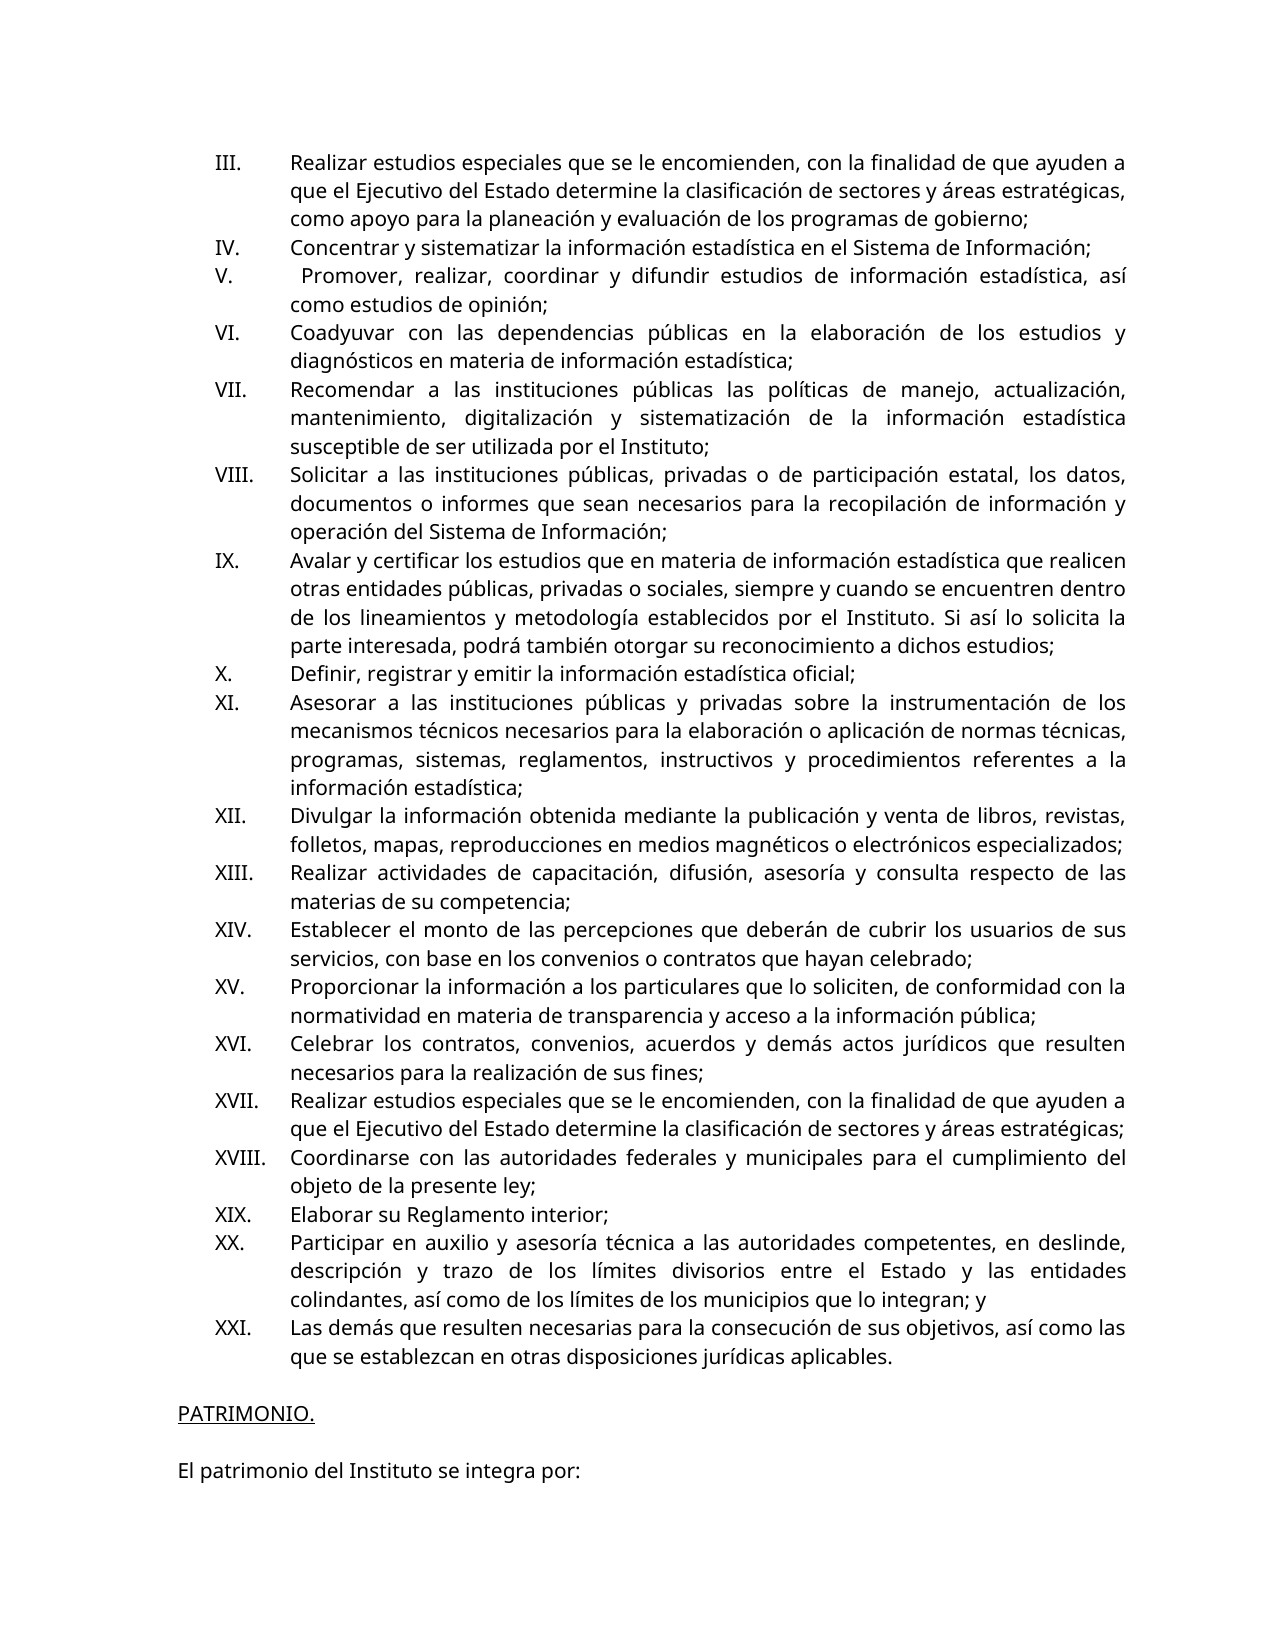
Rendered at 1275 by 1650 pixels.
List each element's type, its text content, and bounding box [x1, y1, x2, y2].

list Coordinarse con las autoridades federales y municipales para el cumplimiento del objeto de la presente ley; [215, 1143, 1127, 1200]
list Proporcionar la información a los particulares que lo soliciten, de conformidad con la normatividad en materia de transparencia y acceso a la información pública; [215, 972, 1127, 1029]
text PATRIMONIO. [177, 1399, 1127, 1427]
list Coadyuvar con las dependencias públicas en la elaboración de los estudios y diagnósticos en materia de información estadística; [215, 318, 1127, 375]
list Recomendar a las instituciones públicas las políticas de manejo, actualización, mantenimiento, digitalización y sistematización de la información estadística susceptible de ser utilizada por el Instituto; [215, 375, 1127, 460]
text El patrimonio del Instituto se integra por: [177, 1456, 1127, 1484]
list Elaborar su Reglamento interior; [215, 1200, 1127, 1228]
list Celebrar los contratos, convenios, acuerdos y demás actos jurídicos que resulten necesarios para la realización de sus fines; [215, 1029, 1127, 1086]
list Realizar estudios especiales que se le encomienden, con la finalidad de que ayuden a que el Ejecutivo del Estado determine la clasificación de sectores y áreas estratégicas; [215, 1086, 1127, 1143]
list Promover, realizar, coordinar y difundir estudios de información estadística, así como estudios de opinión; [215, 261, 1127, 318]
list Establecer el monto de las percepciones que deberán de cubrir los usuarios de sus servicios, con base en los convenios o contratos que hayan celebrado; [215, 915, 1127, 972]
list Realizar actividades de capacitación, difusión, asesoría y consulta respecto de las materias de su competencia; [215, 858, 1127, 915]
list Asesorar a las instituciones públicas y privadas sobre la instrumentación de los mecanismos técnicos necesarios para la elaboración o aplicación de normas técnicas, programas, sistemas, reglamentos, instructivos y procedimientos referentes a la información estadística; [215, 688, 1127, 802]
list Solicitar a las instituciones públicas, privadas o de participación estatal, los datos, documentos o informes que sean necesarios para la recopilación de información y operación del Sistema de Información; [215, 460, 1127, 546]
list Avalar y certificar los estudios que en materia de información estadística que realicen otras entidades públicas, privadas o sociales, siempre y cuando se encuentren dentro de los lineamientos y metodología establecidos por el Instituto. Si así lo solicita la parte interesada, podrá también otorgar su reconocimiento a dichos estudios; [215, 546, 1127, 659]
list Participar en auxilio y asesoría técnica a las autoridades competentes, en deslinde, descripción y trazo de los límites divisorios entre el Estado y las entidades colindantes, así como de los límites de los municipios que lo integran; y [215, 1228, 1127, 1313]
list Realizar estudios especiales que se le encomienden, con la finalidad de que ayuden a que el Ejecutivo del Estado determine la clasificación de sectores y áreas estratégicas, como apoyo para la planeación y evaluación de los programas de gobierno; [215, 148, 1127, 233]
list Las demás que resulten necesarias para la consecución de sus objetivos, así como las que se establezcan en otras disposiciones jurídicas aplicables. [215, 1313, 1127, 1370]
list Concentrar y sistematizar la información estadística en el Sistema de Información; [215, 233, 1127, 261]
list Divulgar la información obtenida mediante la publicación y venta de libros, revistas, folletos, mapas, reproducciones en medios magnéticos o electrónicos especializados; [215, 802, 1127, 858]
list Definir, registrar y emitir la información estadística oficial; [215, 659, 1127, 688]
